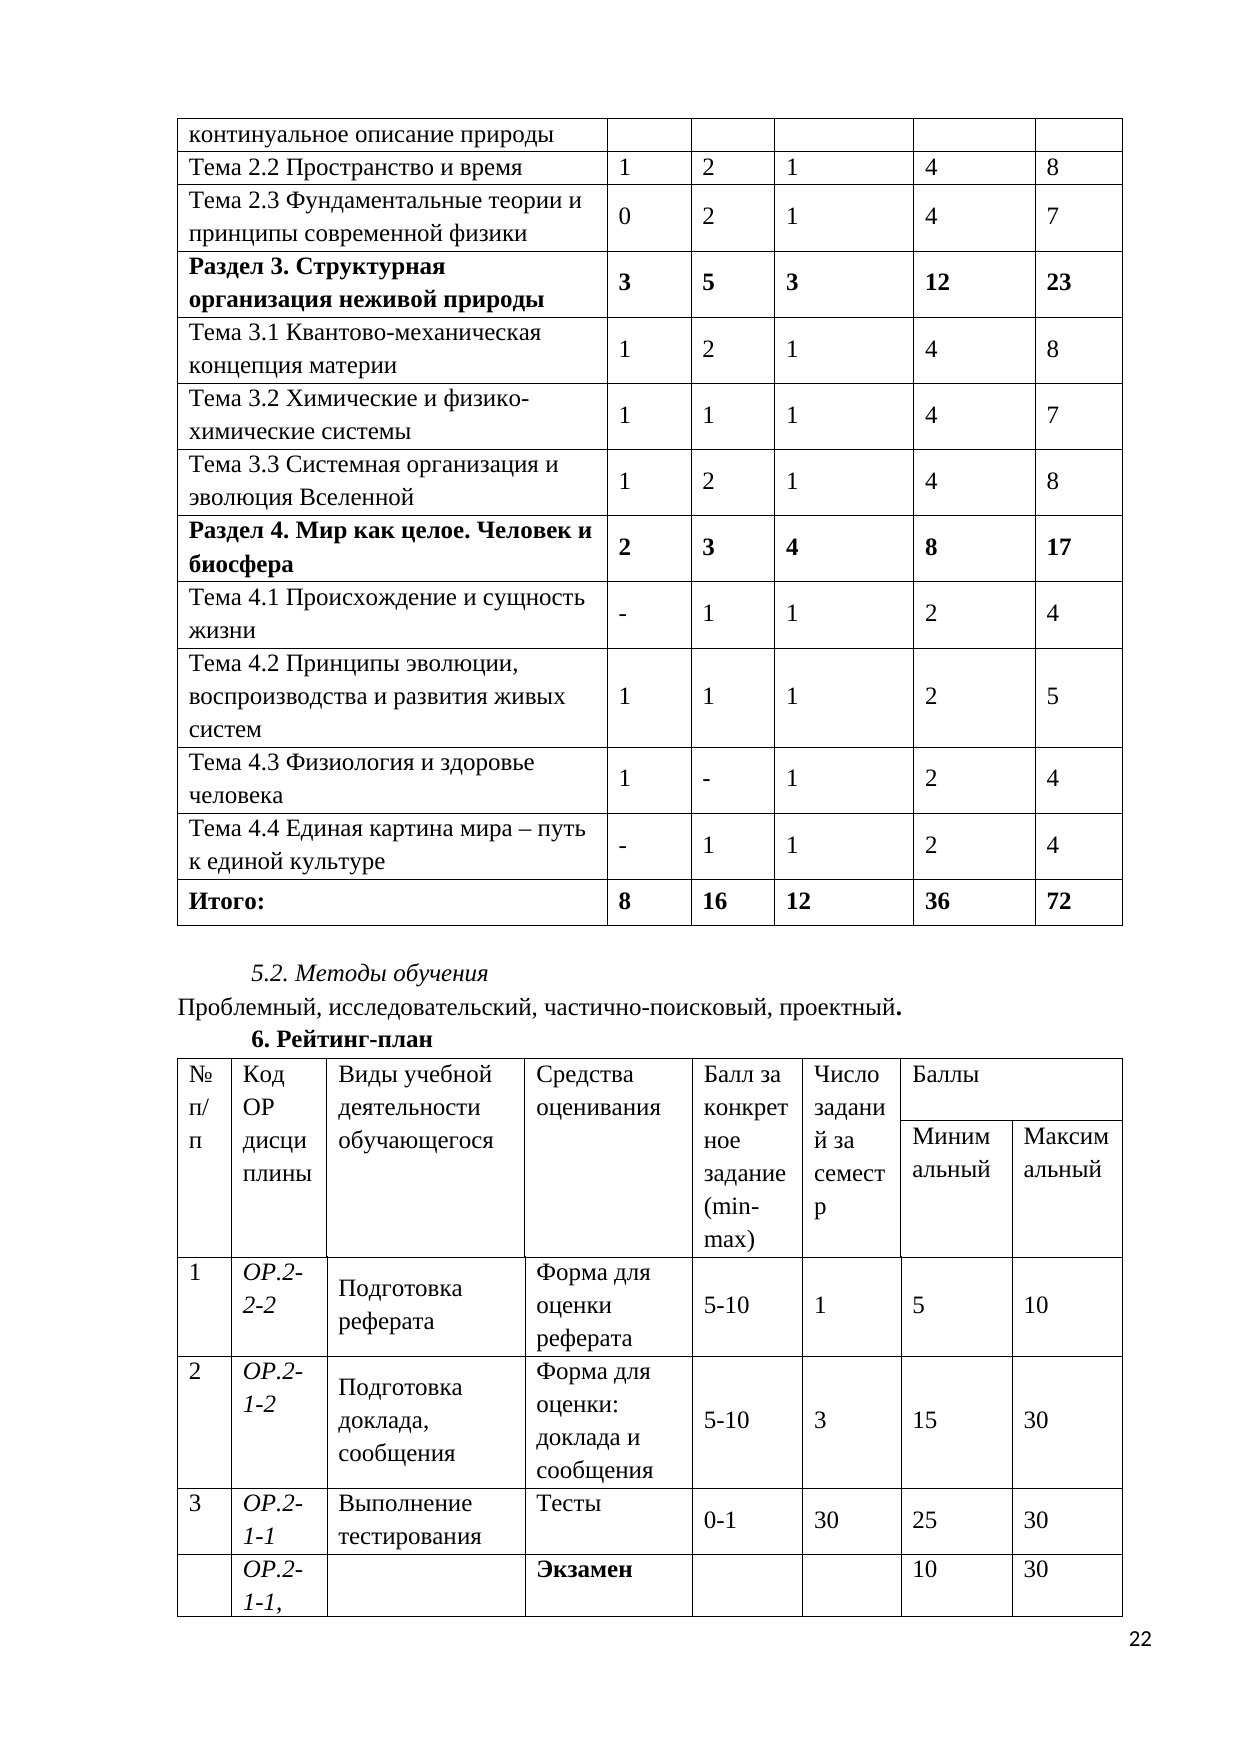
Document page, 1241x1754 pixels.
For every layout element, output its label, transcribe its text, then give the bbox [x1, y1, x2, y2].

table_cell 7 [1036, 185, 1122, 251]
table_cell 1 [803, 1258, 901, 1356]
table_cell 10 [1013, 1258, 1122, 1356]
table_cell ОР.2-1-2 [232, 1357, 327, 1488]
table_cell 5 [1036, 649, 1122, 747]
table_cell 8 [608, 880, 691, 925]
table_cell Тема 3.3 Системная организация и эволюция Вселенной [178, 450, 607, 515]
table_cell Тема 3.2 Химические и физико-химические системы [178, 384, 607, 449]
table_cell 1 [775, 119, 913, 151]
table_cell 1 [692, 582, 774, 647]
table_cell Тема 2.3 Фундаментальные теории и принципы современной физики [178, 185, 607, 251]
table_cell Тесты [526, 1489, 692, 1554]
table_cell 23 [1036, 252, 1122, 317]
table_cell 1 [775, 318, 913, 383]
table_cell 1 [608, 450, 691, 515]
table_cell 1 [775, 649, 913, 747]
table_cell 2 [914, 649, 1035, 747]
table_cell [803, 1555, 901, 1616]
table_cell Форма для оценки реферата [526, 1258, 692, 1356]
table_cell 2 [914, 748, 1035, 813]
table_cell Тема 4.2 Принципы эволюции, воспроизводства и развития живых систем [178, 649, 607, 747]
table_cell 17 [1036, 516, 1122, 581]
table_cell 5-10 [693, 1357, 802, 1488]
text Проблемный, исследовательский, частично-поисковый, проектный. [177, 992, 1152, 1020]
table_cell 1 [775, 814, 913, 879]
table_cell ОР.2-1-1, ОР.2-1-2 [232, 1555, 327, 1616]
table_cell 4 [914, 450, 1035, 515]
table_cell 1 [775, 748, 913, 813]
table_cell Итого: [178, 880, 607, 925]
table_cell Тема 4.4 Единая картина мира – путь к единой культуре [178, 814, 607, 879]
text 5.2. Методы обучения [177, 958, 1152, 987]
table_cell 2 [692, 318, 774, 383]
table_cell Выполнение тестирования [328, 1489, 525, 1554]
table_cell 30 [1013, 1357, 1122, 1488]
table_header Средства оценивания [525, 1059, 692, 1256]
table_cell 4 [914, 318, 1035, 383]
table_cell 1 [178, 1258, 231, 1356]
table_cell 8 [1036, 119, 1122, 151]
table_cell 4 [1036, 814, 1122, 879]
table_cell Подготовка реферата [328, 1258, 525, 1356]
table_cell 1 [775, 450, 913, 515]
table_cell 2 [692, 185, 774, 251]
table_cell - [608, 814, 691, 879]
text 6. Рейтинг-план [177, 1024, 1152, 1053]
table_cell 1 [692, 649, 774, 747]
table_cell 0-1 [693, 1489, 802, 1554]
table_cell 30 [1013, 1489, 1122, 1554]
table_cell 0 [608, 185, 691, 251]
table_cell 16 [692, 880, 774, 925]
table_cell 1 [775, 384, 913, 449]
table_cell 12 [775, 880, 913, 925]
table_cell Тема 3.1 Квантово-механическая концепция материи [178, 318, 607, 383]
table_cell 4 [914, 119, 1035, 151]
table_cell 1 [608, 119, 691, 151]
table_cell 5 [692, 252, 774, 317]
table_header № п/п [178, 1059, 231, 1256]
table_cell 3 [692, 516, 774, 581]
table_cell 2 [692, 450, 774, 515]
table_cell Раздел 4. Мир как целое. Человек и биосфера [178, 516, 607, 581]
table_cell 10 [902, 1555, 1012, 1616]
table_cell 7 [1036, 384, 1122, 449]
table_cell Тема 4.3 Физиология и здоровье человека [178, 748, 607, 813]
table_cell 4 [914, 152, 1035, 184]
table_cell Экзамен [526, 1555, 692, 1616]
table_cell 8 [1036, 152, 1122, 184]
table_cell 2 [178, 1357, 231, 1488]
table_cell 1 [775, 185, 913, 251]
table_cell 1 [692, 384, 774, 449]
table_cell 1 [692, 814, 774, 879]
table_header Виды учебной деятельности обучающегося [327, 1059, 524, 1256]
table_cell 25 [902, 1489, 1012, 1554]
table_cell 3 [608, 252, 691, 317]
table_cell 36 [914, 880, 1035, 925]
table_cell 72 [1036, 880, 1122, 925]
table_cell 15 [902, 1357, 1012, 1488]
table_cell 30 [1013, 1555, 1122, 1616]
table_cell Подготовка доклада, сообщения [328, 1357, 525, 1488]
table_cell 5-10 [693, 1258, 802, 1356]
table_cell 2 [692, 119, 774, 151]
table_cell Тема 2.2 Пространство и время [178, 152, 607, 184]
table_cell 2 [608, 516, 691, 581]
table_cell [178, 1555, 231, 1616]
table_cell Минимальный [901, 1121, 1012, 1256]
table_cell 2 [692, 152, 774, 184]
table_cell ОР.2-2-2 [232, 1258, 327, 1356]
table_cell 1 [608, 384, 691, 449]
table_cell Максимальный [1013, 1121, 1122, 1256]
table_header Код ОР дисциплины [232, 1059, 326, 1256]
table_cell 8 [1036, 450, 1122, 515]
table_cell 1 [775, 152, 913, 184]
table_header Число заданий за семестр [803, 1059, 900, 1256]
table_cell 4 [914, 185, 1035, 251]
table_cell 5 [902, 1258, 1012, 1356]
table_cell 1 [608, 152, 691, 184]
table_cell [693, 1555, 802, 1616]
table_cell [178, 119, 607, 151]
table_cell 2 [914, 814, 1035, 879]
table_cell Тема 4.1 Происхождение и сущность жизни [178, 582, 607, 647]
table_cell 4 [914, 384, 1035, 449]
table_cell 4 [1036, 582, 1122, 647]
table_cell 2 [914, 582, 1035, 647]
table_cell 12 [914, 252, 1035, 317]
table_cell 8 [1036, 318, 1122, 383]
table_cell 3 [178, 1489, 231, 1554]
table_cell 4 [1036, 748, 1122, 813]
table_header Балл за конкретное задание (min-max) [693, 1059, 802, 1256]
table_cell 1 [608, 649, 691, 747]
table_header Баллы [901, 1059, 1122, 1120]
table_cell - [608, 582, 691, 647]
table_cell [328, 1555, 525, 1616]
table_cell Форма для оценки: доклада и сообщения [526, 1357, 692, 1488]
table_cell 3 [803, 1357, 901, 1488]
table_cell - [692, 748, 774, 813]
table_cell 3 [775, 252, 913, 317]
table_cell 1 [608, 748, 691, 813]
table_cell 8 [914, 516, 1035, 581]
table_cell Раздел 3. Структурная организация неживой природы [178, 252, 607, 317]
table_cell ОР.2-1-1 [232, 1489, 327, 1554]
table_cell 1 [775, 582, 913, 647]
table_cell 1 [608, 318, 691, 383]
table_cell 4 [775, 516, 913, 581]
table_cell 30 [803, 1489, 901, 1554]
